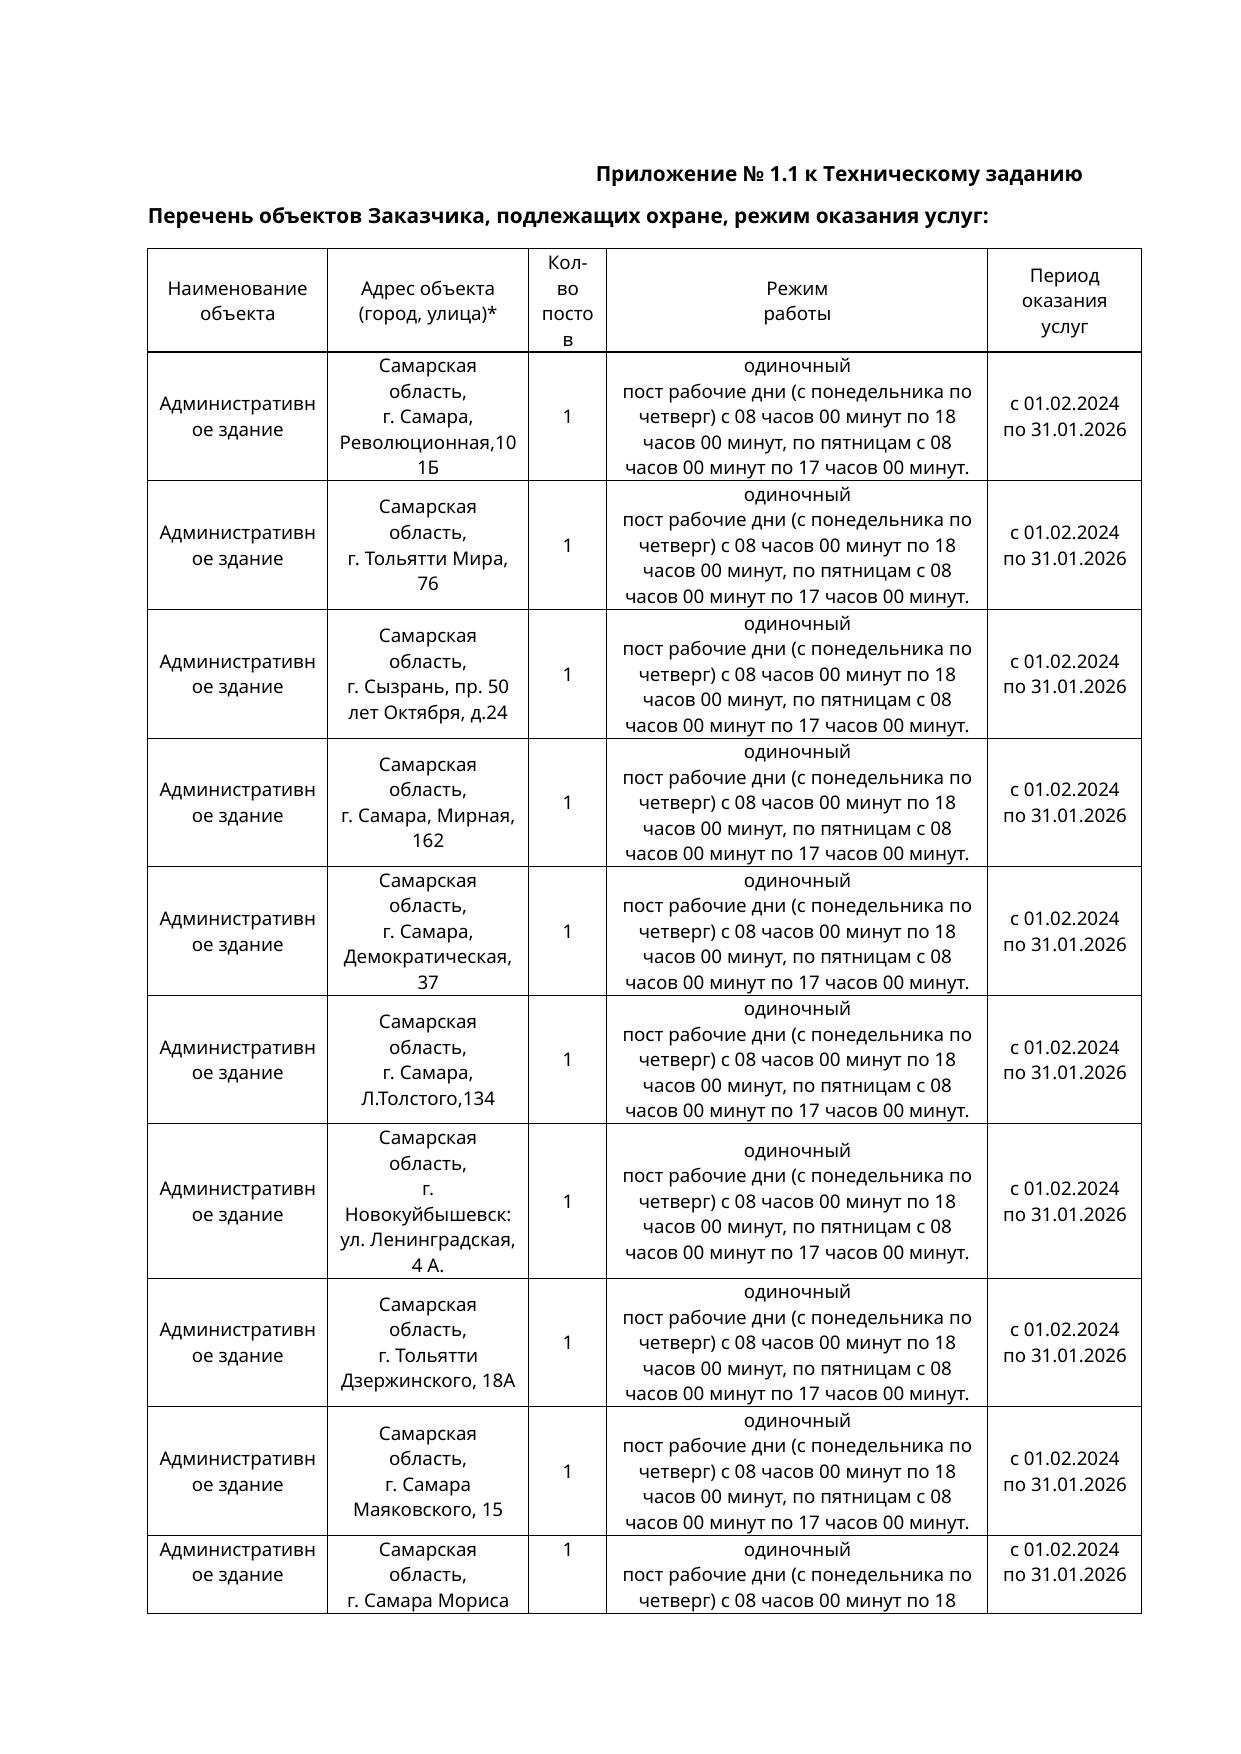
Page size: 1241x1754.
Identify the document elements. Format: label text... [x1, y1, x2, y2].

table_cell Административное здание [148, 867, 327, 995]
table_cell 1 [529, 353, 606, 480]
table_cell Самарская область, г. Самара, Л.Толстого,134 [328, 996, 528, 1123]
table_cell Административное здание [148, 1124, 327, 1277]
table_cell Административное здание [148, 353, 327, 480]
table_cell 1 [529, 1407, 606, 1535]
table_cell Самарская область, г. Самара, Демократическая, 37 [328, 867, 528, 995]
table_cell с 01.02.2024 по 31.01.2026 [988, 867, 1141, 995]
table_cell Самарская область, г. Тольятти Дзержинского, 18А [328, 1279, 528, 1406]
table_cell Административное здание [148, 739, 327, 866]
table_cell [607, 1536, 987, 1612]
table_cell Административное здание [148, 1407, 327, 1535]
table_cell 1 [529, 1279, 606, 1406]
table_cell Самарская область, г. Самара, Революционная,101Б [328, 353, 528, 480]
table_cell с 01.02.2024 по 31.01.2026 [988, 1407, 1141, 1535]
table_cell 1 [529, 1536, 606, 1612]
table_cell 1 [529, 867, 606, 995]
table_cell с 01.02.2024 по 31.01.2026 [988, 481, 1141, 609]
table_cell с 01.02.2024 по 31.01.2026 [988, 739, 1141, 866]
table_cell с 01.02.2024 по 31.01.2026 [988, 996, 1141, 1123]
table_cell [328, 1536, 528, 1612]
table_header Наименование объекта [148, 249, 327, 351]
table_header Адрес объекта (город, улица)* [328, 249, 528, 351]
table_cell 1 [529, 481, 606, 609]
table_header Период оказания услуг [988, 249, 1141, 351]
table_cell Административное здание [148, 1279, 327, 1406]
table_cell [148, 1536, 327, 1612]
table_cell Административное здание [148, 481, 327, 609]
text Приложение № 1.1 к Техническому заданию [148, 165, 1152, 186]
table_header Режим работы [607, 249, 987, 351]
table_cell Самарская область, г. Самара Маяковского, 15 [328, 1407, 528, 1535]
text Перечень объектов Заказчика, подлежащих охране, режим оказания услуг: [148, 207, 1152, 227]
table_cell с 01.02.2024 по 31.01.2026 [988, 1279, 1141, 1406]
table_header Кол-во постов [529, 249, 606, 351]
table_cell Административное здание [148, 610, 327, 737]
table_cell Самарская область, г. Новокуйбышевск: ул. Ленинградская, 4 А. [328, 1124, 528, 1277]
table_cell Административное здание [148, 996, 327, 1123]
table_cell Самарская область, г. Сызрань, пр. 50 лет Октября, д.24 [328, 610, 528, 737]
table_cell Самарская область, г. Самара, Мирная, 162 [328, 739, 528, 866]
table_cell 1 [529, 739, 606, 866]
table_cell с 01.02.2024 по 31.01.2026 [988, 1124, 1141, 1277]
table_cell с 01.02.2024 по 31.01.2026 [988, 353, 1141, 480]
table_cell с 01.02.2024 по 31.01.2026 [988, 610, 1141, 737]
table_cell 1 [529, 1124, 606, 1277]
table_cell Самарская область, г. Тольятти Мира, 76 [328, 481, 528, 609]
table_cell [988, 1536, 1141, 1612]
table_cell 1 [529, 610, 606, 737]
table_cell 1 [529, 996, 606, 1123]
